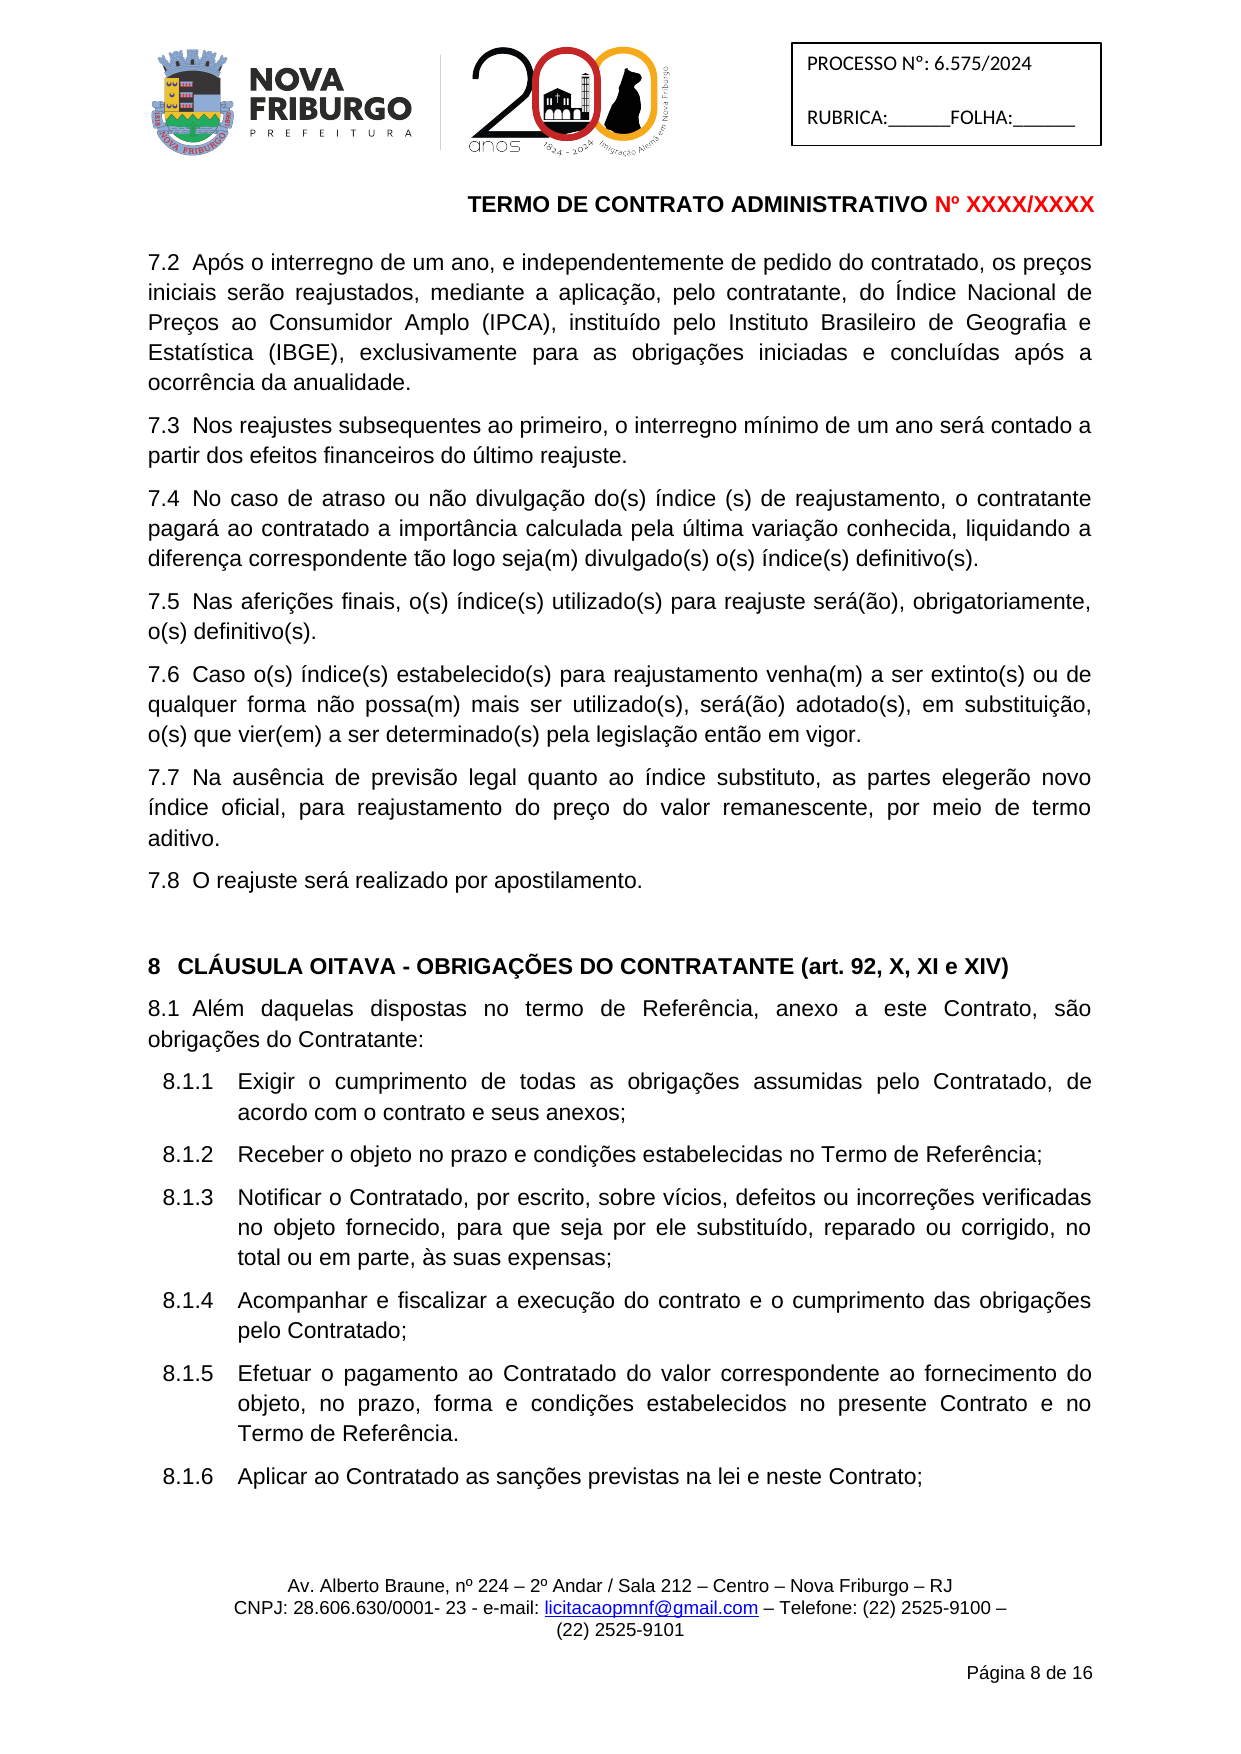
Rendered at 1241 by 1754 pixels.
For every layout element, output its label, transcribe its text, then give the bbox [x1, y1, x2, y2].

list Receber o objeto no prazo e condições estabelecidas no Termo de Referência; [162, 1141, 1092, 1168]
list Nas aferições finais, o(s) índice(s) utilizado(s) para reajuste será(ão), obrigatoriamente, o(s) definitivo(s). [148, 588, 1092, 644]
list Acompanhar e fiscalizar a execução do contrato e o cumprimento das obrigações pelo Contratado; [162, 1287, 1092, 1344]
list CLÁUSULA OITAVA - OBRIGAÇÕES DO CONTRATANTE (art. 92, X, XI e XIV) [148, 953, 1092, 979]
list Notificar o Contratado, por escrito, sobre vícios, defeitos ou incorreções verificadas no objeto fornecido, para que seja por ele substituído, reparado ou corrigido, no total ou em parte, às suas expensas; [162, 1184, 1092, 1271]
list O reajuste será realizado por apostilamento. [148, 867, 1092, 893]
list No caso de atraso ou não divulgação do(s) índice (s) de reajustamento, o contratante pagará ao contratado a importância calculada pela última variação conhecida, liquidando a diferença correspondente tão logo seja(m) divulgado(s) o(s) índice(s) definitivo(s). [148, 485, 1092, 572]
list Nos reajustes subsequentes ao primeiro, o interregno mínimo de um ano será contado a partir dos efeitos financeiros do último reajuste. [148, 412, 1092, 468]
list Após o interregno de um ano, e independentemente de pedido do contratado, os preços iniciais serão reajustados, mediante a aplicação, pelo contratante, do Índice Nacional de Preços ao Consumidor Amplo (IPCA), instituído pelo Instituto Brasileiro de Geografia e Estatística (IBGE), exclusivamente para as obrigações iniciadas e concluídas após a ocorrência da anualidade. [148, 248, 1092, 396]
list Além daquelas dispostas no termo de Referência, anexo a este Contrato, são obrigações do Contratante: [148, 995, 1092, 1052]
list Exigir o cumprimento de todas as obrigações assumidas pelo Contratado, de acordo com o contrato e seus anexos; [162, 1068, 1092, 1125]
list Efetuar o pagamento ao Contratado do valor correspondente ao fornecimento do objeto, no prazo, forma e condições estabelecidos no presente Contrato e no Termo de Referência. [162, 1360, 1092, 1447]
picture [124, 14, 701, 185]
list Na ausência de previsão legal quanto ao índice substituto, as partes elegerão novo índice oficial, para reajustamento do preço do valor remanescente, por meio de termo aditivo. [148, 764, 1092, 851]
list Aplicar ao Contratado as sanções previstas na lei e neste Contrato; [162, 1463, 1092, 1489]
list Caso o(s) índice(s) estabelecido(s) para reajustamento venha(m) a ser extinto(s) ou de qualquer forma não possa(m) mais ser utilizado(s), será(ão) adotado(s), em substituição, o(s) que vier(em) a ser determinado(s) pela legislação então em vigor. [148, 661, 1092, 748]
